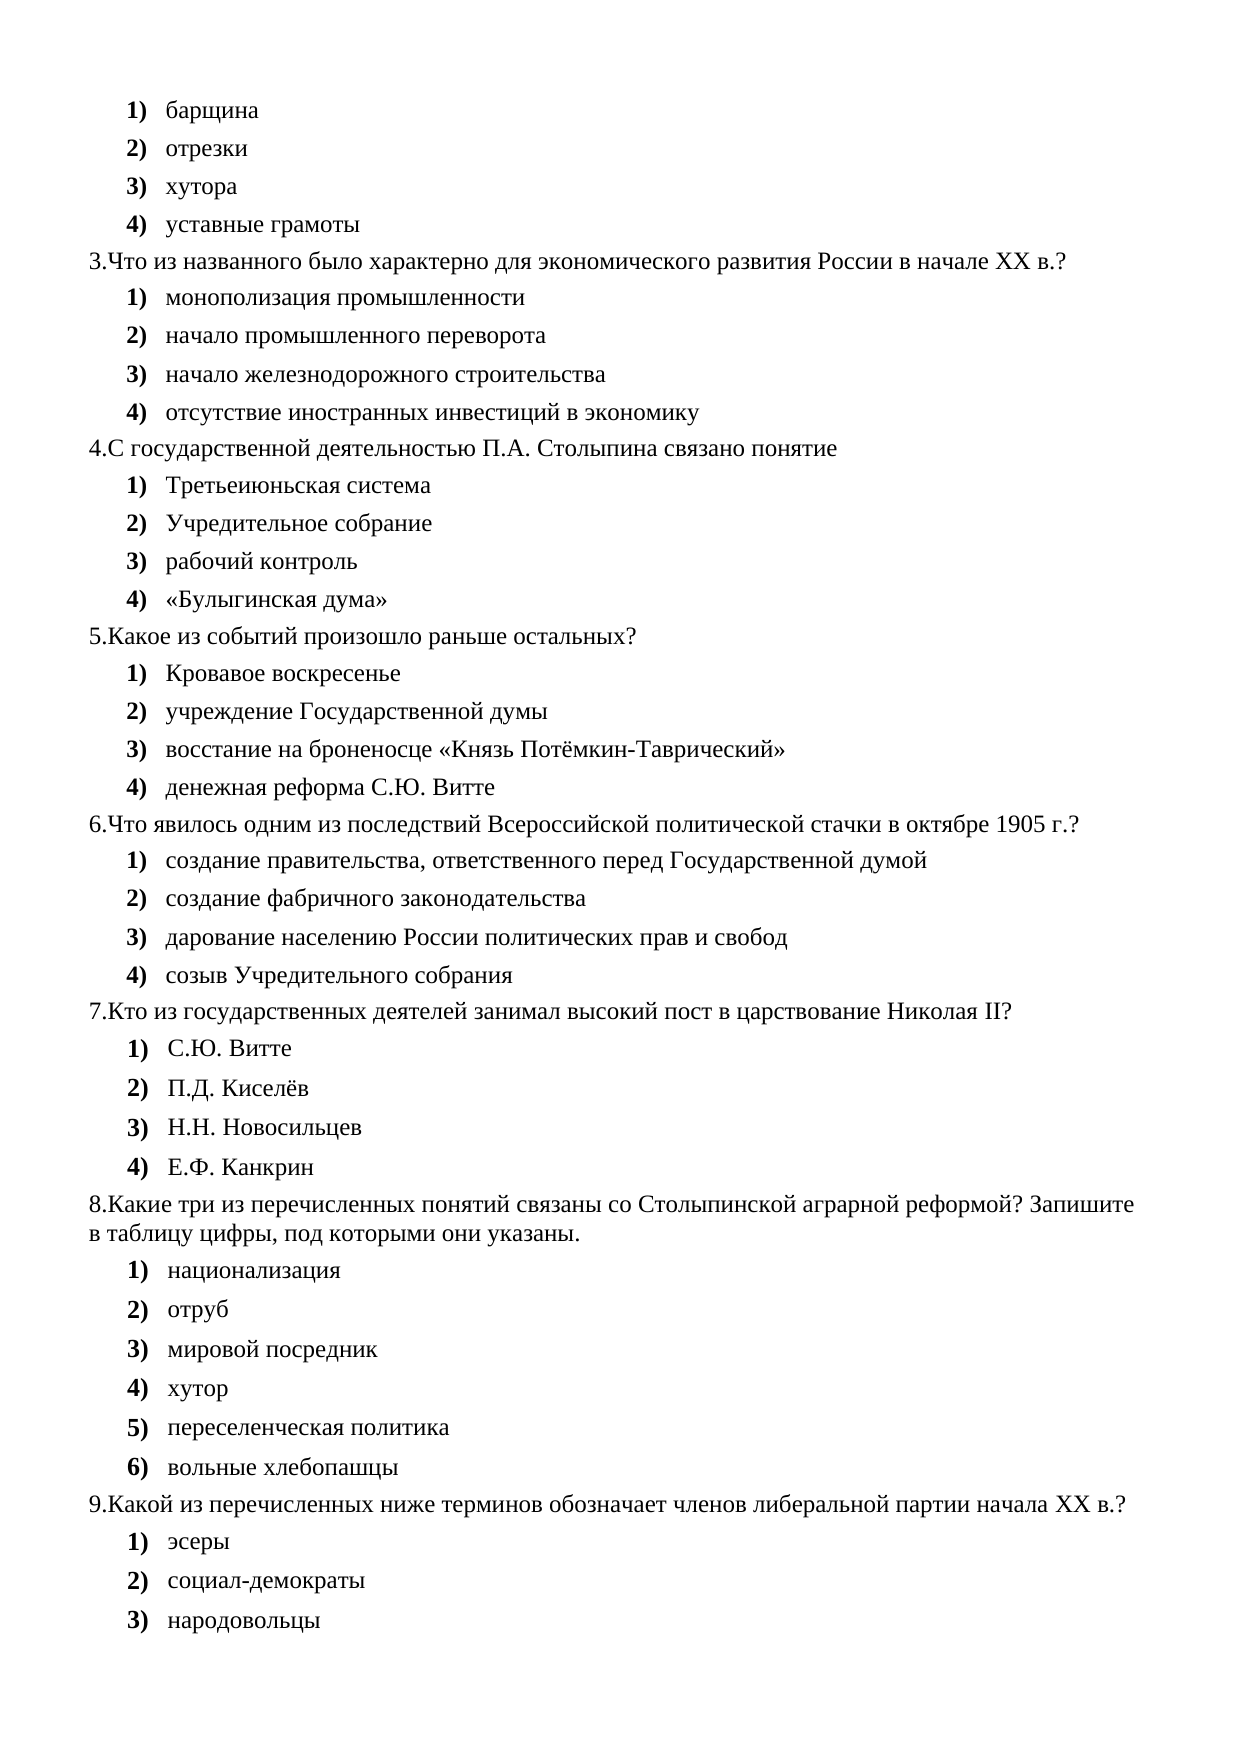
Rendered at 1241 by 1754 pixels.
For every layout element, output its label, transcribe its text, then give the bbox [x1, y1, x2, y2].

table_cell [87, 1248, 1150, 1487]
table_cell 8.Какие три из перечисленных понятий связаны со Столыпинской аграрной реформой? Запишите в таблицу цифры, под которыми они указаны. [87, 1188, 1150, 1248]
table_cell 6.Что явилось одним из последствий Всероссийской политической стачки в октябре 1905 г.? [87, 807, 1150, 839]
table_cell 5.Какое из событий произошло раньше остальных? [87, 620, 1150, 651]
table_cell [87, 464, 1150, 619]
table_cell 7.Кто из государственных деятелей занимал высокий пост в царствование Николая II? [87, 995, 1150, 1027]
table_cell [87, 1519, 1150, 1641]
table_cell 3.Что из названного было характерно для экономического развития России в начале ХХ в.? [87, 244, 1150, 276]
table_cell 4.С государственной деятельностью П.А. Столыпина связано понятие [87, 432, 1150, 464]
table_cell [87, 651, 1150, 807]
table_cell [87, 89, 1150, 244]
table_cell [87, 1027, 1150, 1187]
table_cell 9.Какой из перечисленных ниже терминов обозначает членов либеральной партии начала XX в.? [87, 1488, 1150, 1519]
table_cell [87, 839, 1150, 995]
table_cell [87, 276, 1150, 432]
